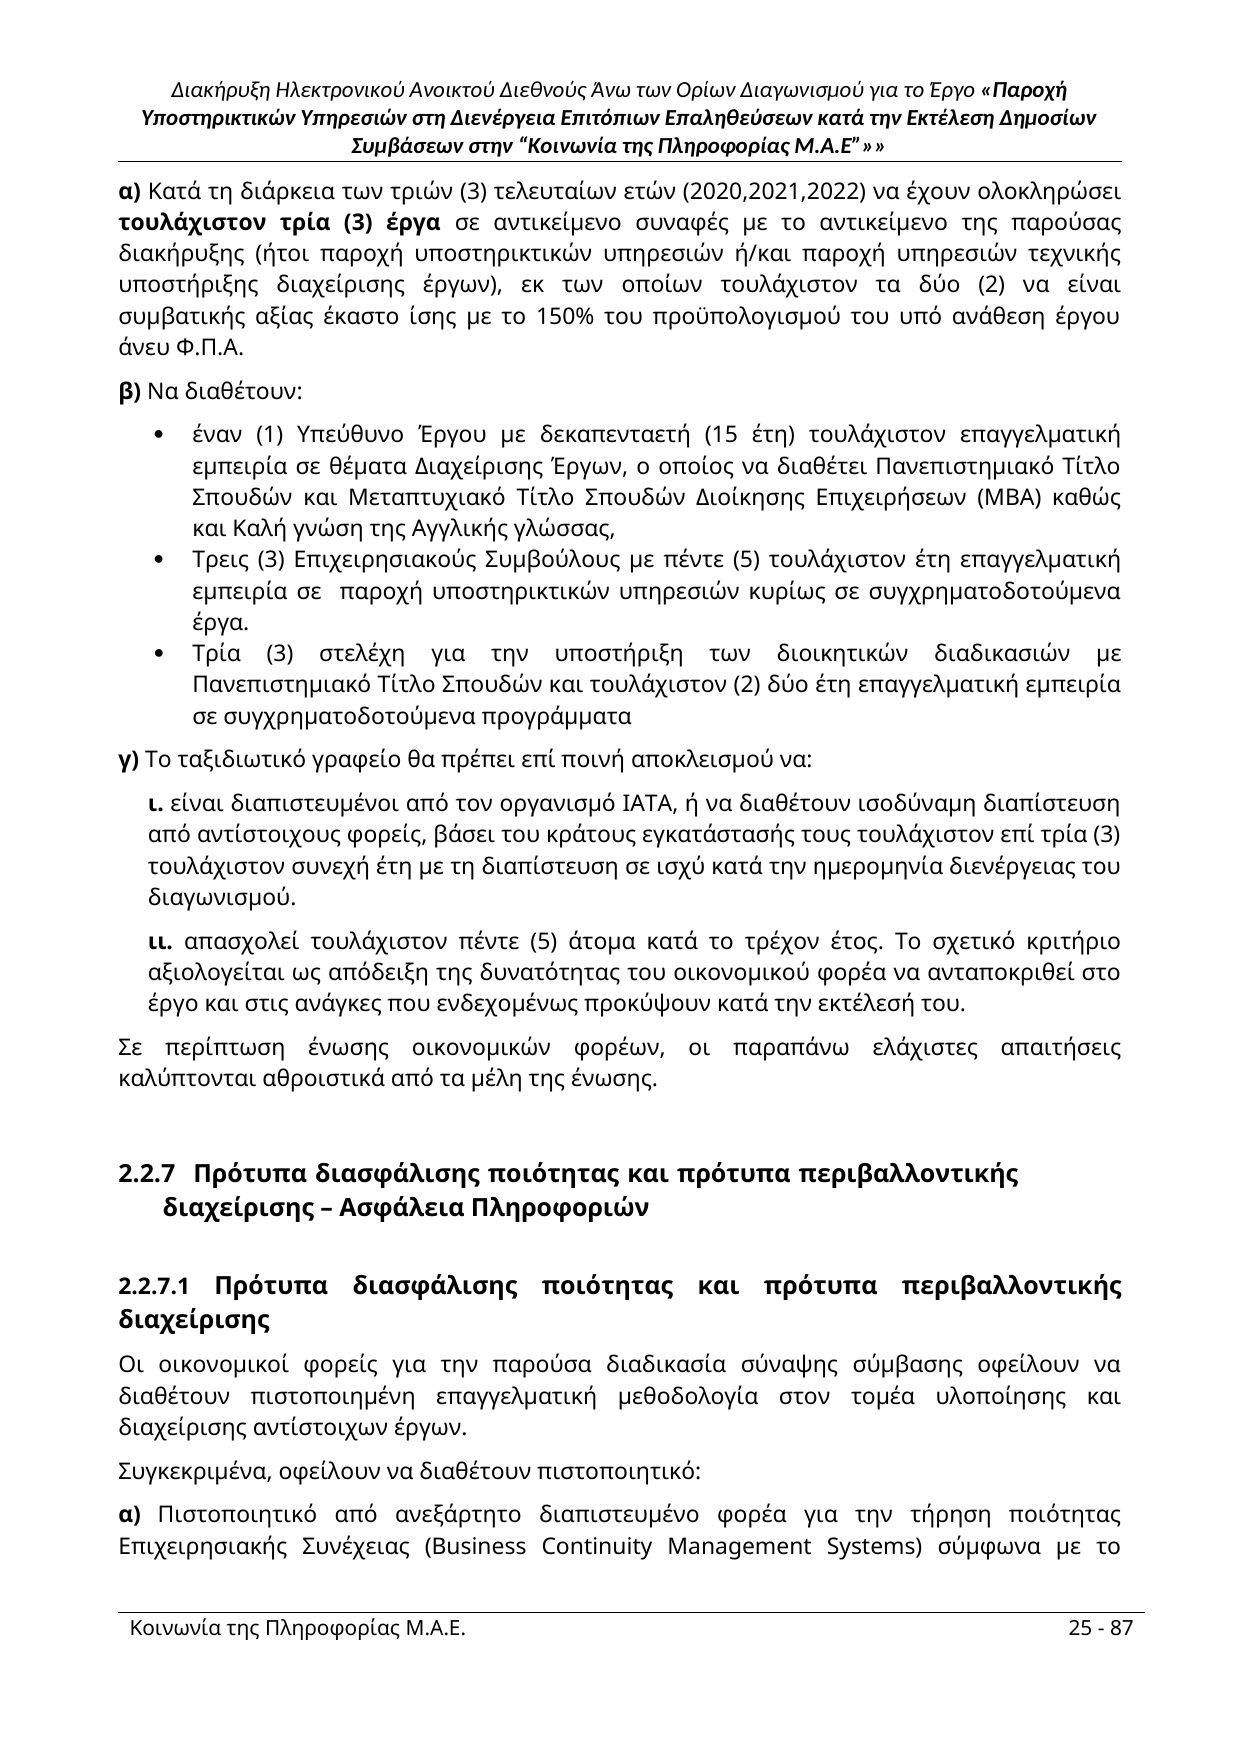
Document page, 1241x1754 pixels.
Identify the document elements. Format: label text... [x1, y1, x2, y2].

text ιι. απασχολεί τουλάχιστον πέντε (5) άτομα κατά το τρέχον έτος. Το σχετικό κριτήριο αξιολογείται ως απόδειξη της δυνατότητας του οικονομικού φορέα να ανταποκριθεί στο έργο και στις ανάγκες που ενδεχομένως προκύψουν κατά την εκτέλεσή του. [148, 925, 1122, 1018]
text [118, 1498, 1122, 1561]
text Σε περίπτωση ένωσης οικονομικών φορέων, οι παραπάνω ελάχιστες απαιτήσεις καλύπτονται αθροιστικά από τα μέλη της ένωσης. [118, 1031, 1122, 1093]
list Τρεις (3) Επιχειρησιακούς Συμβούλους με πέντε (5) τουλάχιστον έτη επαγγελματική εμπειρία σε παροχή υποστηρικτικών υπηρεσιών κυρίως σε συγχρηματοδοτούμενα έργα. [154, 543, 1122, 637]
text Οι οικονομικοί φορείς για την παρούσα διαδικασία σύναψης σύμβασης οφείλουν να διαθέτουν πιστοποιημένη επαγγελματική μεθοδολογία στον τομέα υλοποίησης και διαχείρισης αντίστοιχων έργων. [118, 1348, 1122, 1442]
list Πρότυπα διασφάλισης ποιότητας και πρότυπα περιβαλλοντικής διαχείρισης – Ασφάλεια Πληροφοριών [118, 1156, 1019, 1224]
text β) Να διαθέτουν: [118, 375, 1122, 406]
list έναν (1) Υπεύθυνο Έργου με δεκαπενταετή (15 έτη) τουλάχιστον επαγγελματική εμπειρία σε θέματα Διαχείρισης Έργων, ο οποίος να διαθέτει Πανεπιστημιακό Τίτλο Σπουδών και Μεταπτυχιακό Τίτλο Σπουδών Διοίκησης Επιχειρήσεων (ΜΒΑ) καθώς και Καλή γνώση της Αγγλικής γλώσσας, [154, 418, 1122, 543]
text α) Κατά τη διάρκεια των τριών (3) τελευταίων ετών (2020,2021,2022) να έχουν ολοκληρώσει τουλάχιστον τρία (3) έργα σε αντικείμενο συναφές με το αντικείμενο της παρούσας διακήρυξης (ήτοι παροχή υποστηρικτικών υπηρεσιών ή/και παροχή υπηρεσιών τεχνικής υποστήριξης διαχείρισης έργων), εκ των οποίων τουλάχιστον τα δύο (2) να είναι συμβατικής αξίας έκαστο ίσης με το 150% του προϋπολογισμού του υπό ανάθεση έργου άνευ Φ.Π.Α. [118, 175, 1122, 362]
list Τρία (3) στελέχη για την υποστήριξη των διοικητικών διαδικασιών με Πανεπιστημιακό Τίτλο Σπουδών και τουλάχιστον (2) δύο έτη επαγγελματική εμπειρία σε συγχρηματοδοτούμενα προγράμματα [155, 637, 1122, 731]
text γ) Το ταξιδιωτικό γραφείο θα πρέπει επί ποινή αποκλεισμού να: [118, 743, 1122, 775]
text Συγκεκριμένα, οφείλουν να διαθέτουν πιστοποιητικό: [118, 1455, 1122, 1486]
text 2.2.7.1 Πρότυπα διασφάλισης ποιότητας και πρότυπα περιβαλλοντικής διαχείρισης [118, 1268, 1122, 1336]
text ι. είναι διαπιστευμένοι από τον οργανισμό IATA, ή να διαθέτουν ισοδύναμη διαπίστευση από αντίστοιχους φορείς, βάσει του κράτους εγκατάστασής τους τουλάχιστον επί τρία (3) τουλάχιστον συνεχή έτη με τη διαπίστευση σε ισχύ κατά την ημερομηνία διενέργειας του διαγωνισμού. [148, 787, 1122, 912]
